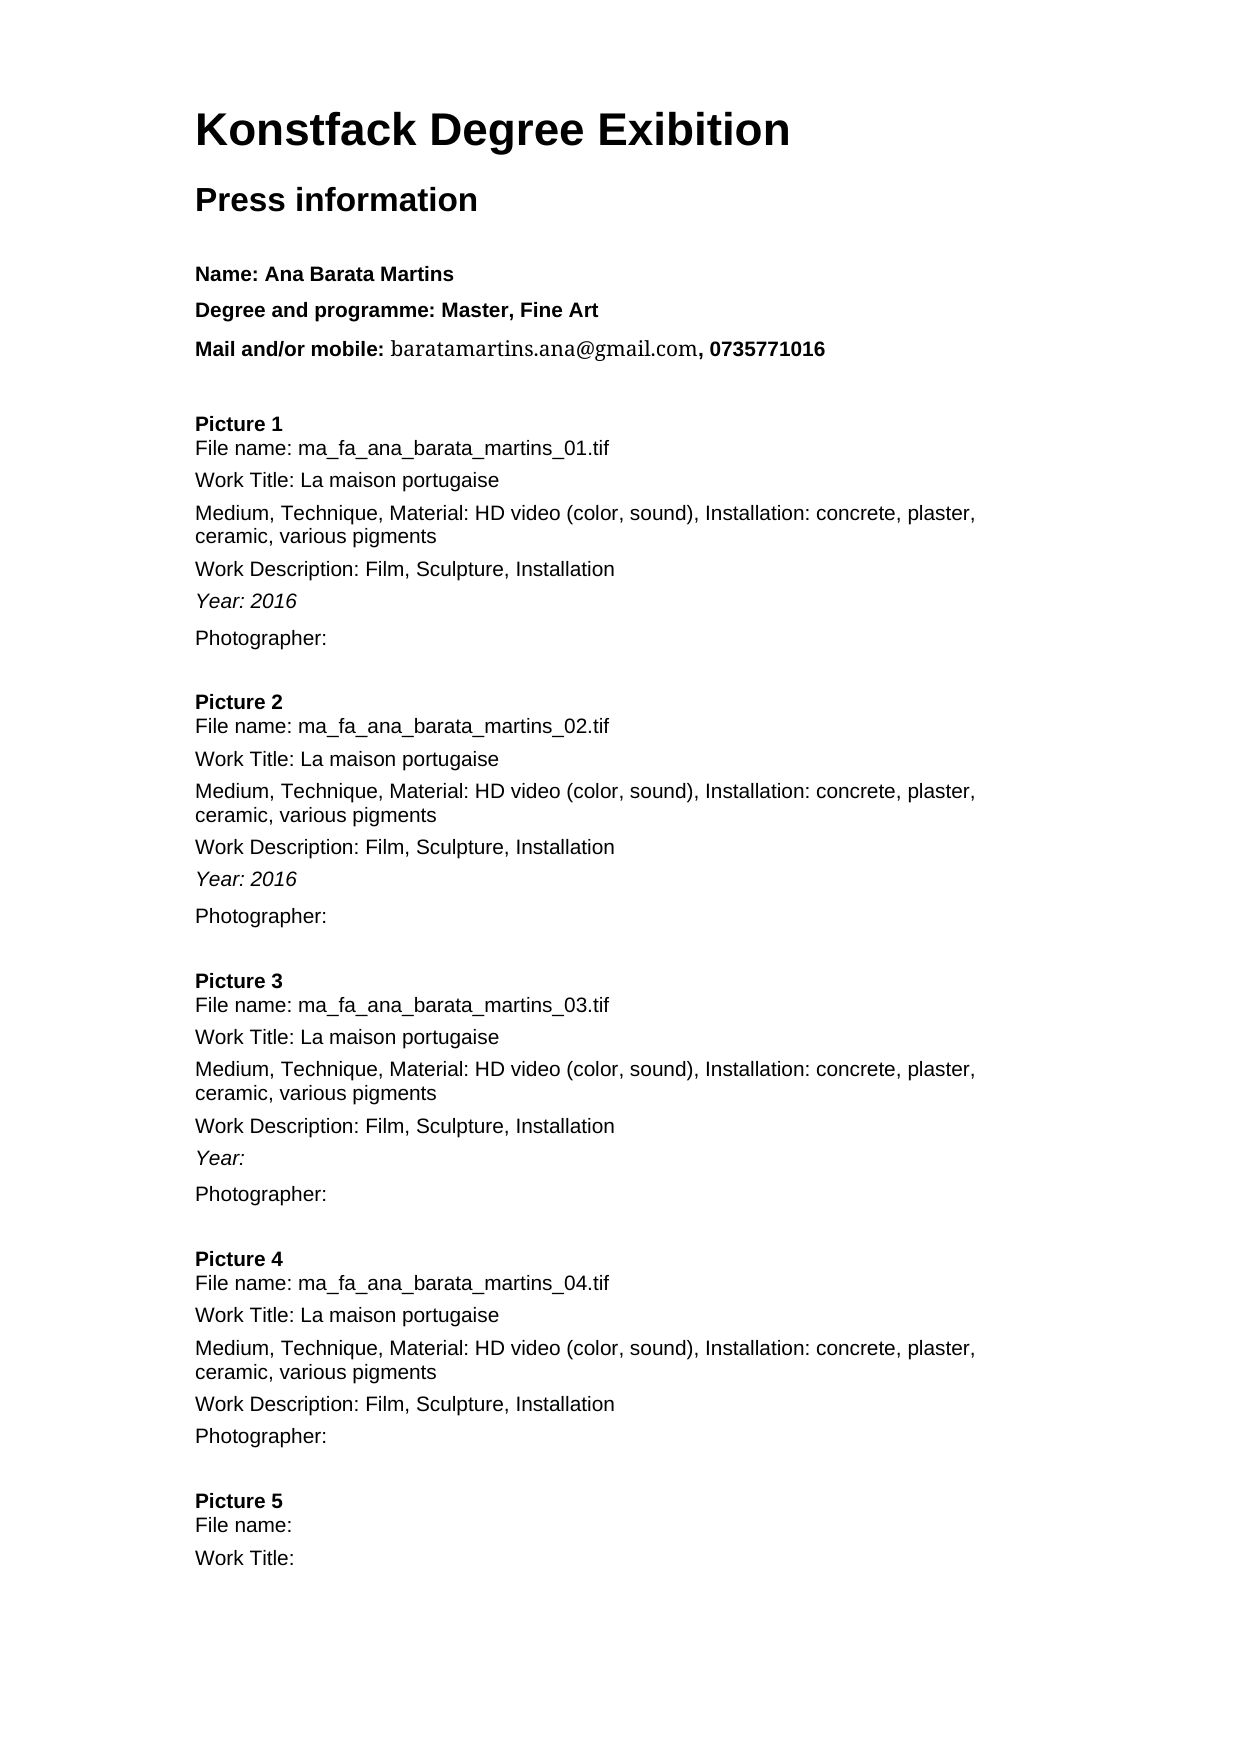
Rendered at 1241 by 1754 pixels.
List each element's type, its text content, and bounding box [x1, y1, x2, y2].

text Medium, Technique, Material: HD video (color, sound), Installation: concrete, plaster, ceramic, various pigments [195, 779, 1057, 827]
text Photographer: [195, 625, 1057, 678]
text Name: Ana Barata Martins [195, 261, 1057, 285]
text Work Title: La maison portugaise [195, 1303, 1057, 1327]
text Work Title: La maison portugaise [195, 468, 1057, 492]
text Picture 3 File name: ma_fa_ana_barata_martins_03.tif [195, 969, 1057, 1017]
text Konstfack Degree Exibition [195, 103, 1057, 155]
text Press information [195, 180, 1057, 219]
text Work Title: [195, 1545, 1057, 1569]
text Work Title: La maison portugaise [195, 1025, 1057, 1049]
text Photographer: [195, 1424, 1057, 1477]
text Year: 2016 [195, 589, 1057, 613]
text Photographer: [195, 1182, 1057, 1234]
text Work Description: Film, Sculpture, Installation [195, 835, 1057, 859]
text Picture 5 File name: [195, 1489, 1057, 1537]
text Work Description: Film, Sculpture, Installation [195, 1113, 1057, 1137]
text Picture 4 File name: ma_fa_ana_barata_martins_04.tif [195, 1247, 1057, 1295]
text Work Description: Film, Sculpture, Installation [195, 557, 1057, 581]
text Year: [195, 1146, 1057, 1170]
text Work Description: Film, Sculpture, Installation [195, 1392, 1057, 1416]
text Medium, Technique, Material: HD video (color, sound), Installation: concrete, plaster, ceramic, various pigments [195, 1057, 1057, 1105]
text Degree and programme: Master, Fine Art [195, 298, 1057, 322]
text Picture 2 File name: ma_fa_ana_barata_martins_02.tif [195, 690, 1057, 738]
text Mail and/or mobile: baratamartins.ana@gmail.com, 0735771016 [195, 334, 1057, 363]
text Year: 2016 [195, 867, 1057, 891]
text Medium, Technique, Material: HD video (color, sound), Installation: concrete, plaster, ceramic, various pigments [195, 1336, 1057, 1383]
text Medium, Technique, Material: HD video (color, sound), Installation: concrete, plaster, ceramic, various pigments [195, 500, 1057, 548]
text Photographer: [195, 904, 1057, 956]
text Picture 1 File name: ma_fa_ana_barata_martins_01.tif [195, 412, 1057, 460]
text Work Title: La maison portugaise [195, 746, 1057, 770]
